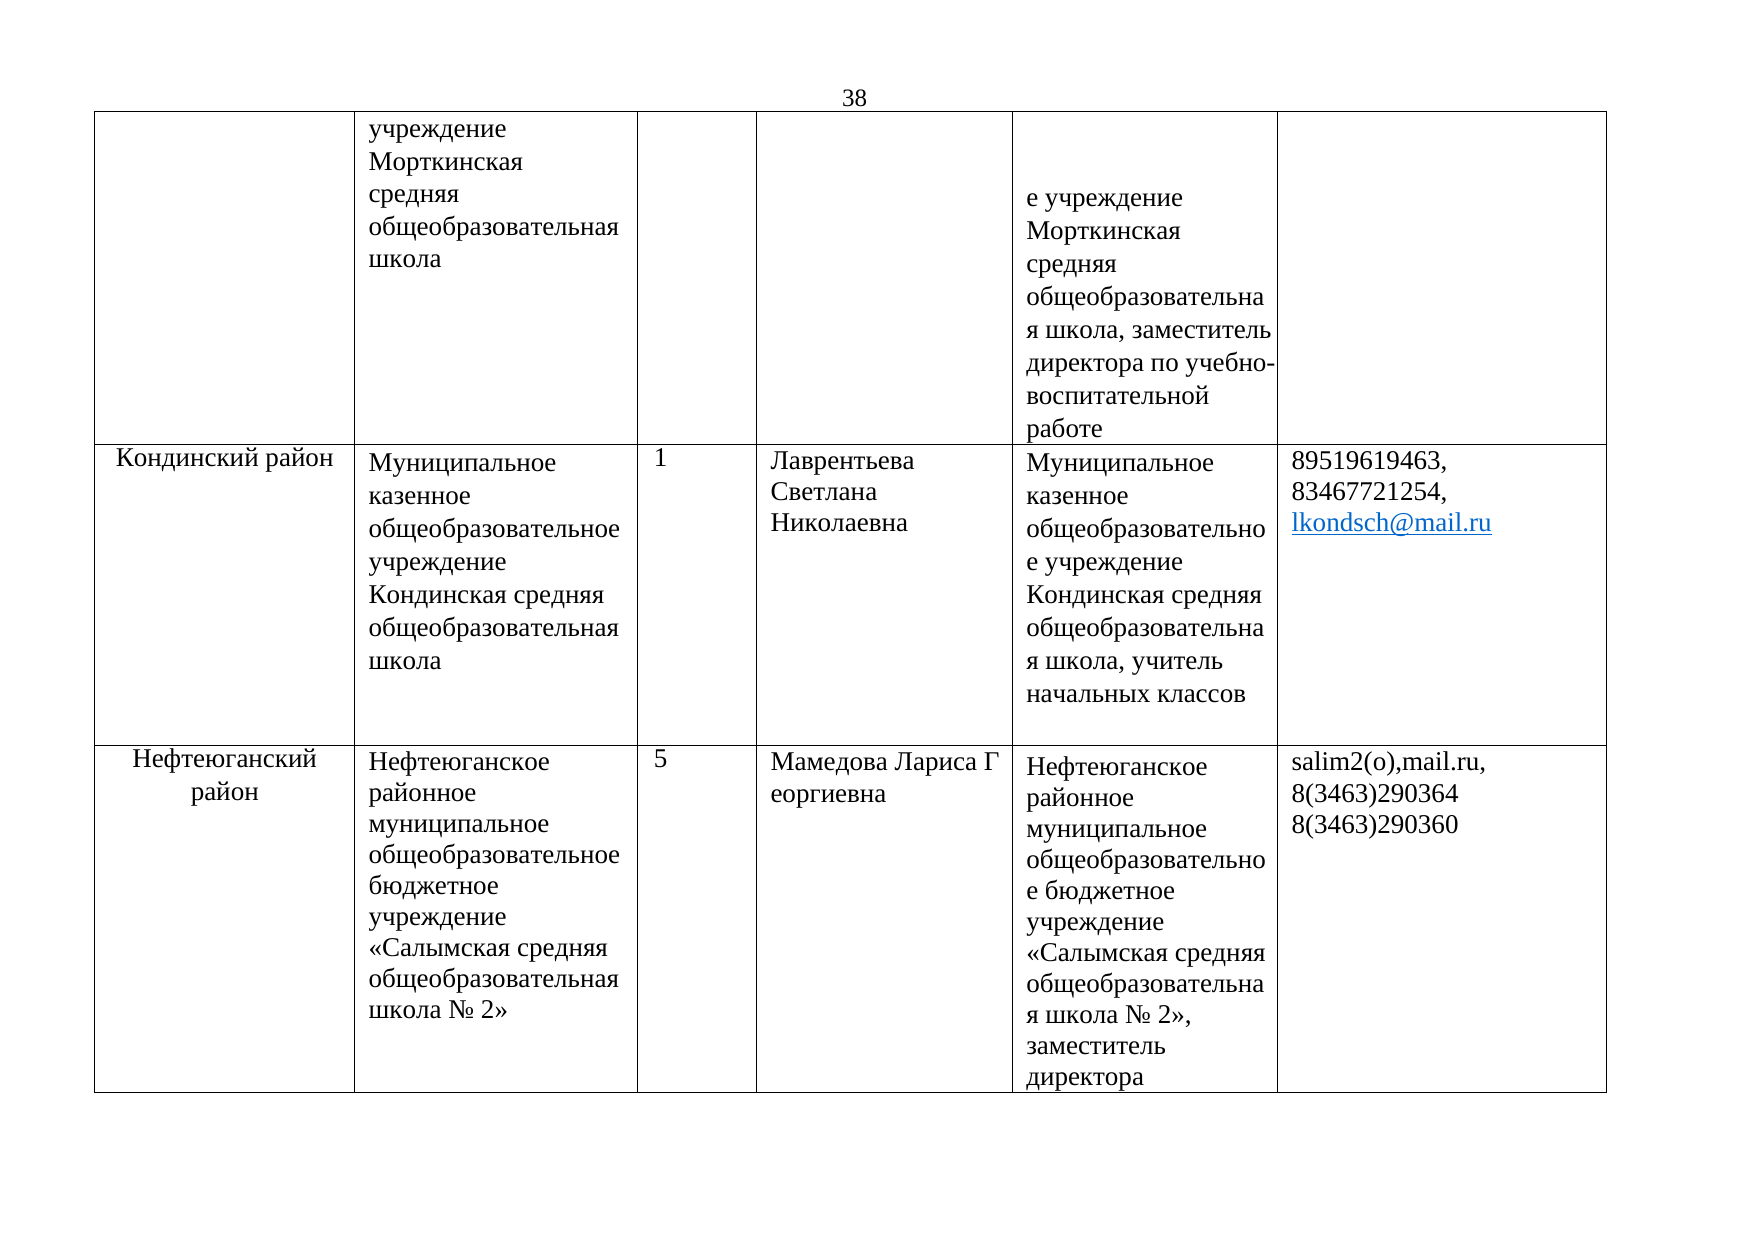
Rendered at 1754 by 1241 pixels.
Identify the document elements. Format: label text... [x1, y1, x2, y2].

table_header е учреждение Морткинская средняя общеобразовательна я школа, заместитель директора по учебно- воспитательной работе [1013, 112, 1277, 444]
table_cell Муниципальное казенное общеобразовательное учреждение Кондинская средняя общеобразовательная школа [355, 445, 637, 744]
table_cell salim2(o),mail.ru, 8(3463)290364 8(3463)290360 [1278, 746, 1606, 1092]
table_header [1278, 112, 1606, 444]
table_header [638, 112, 756, 444]
table_cell Нефтеюганское районное муниципальное общеобразовательно е бюджетное учреждение «Салымская средняя общеобразовательна я школа № 2», заместитель директора [1013, 746, 1277, 1092]
table_cell 89519619463, 83467721254, lkondsch@mail.ru [1278, 445, 1606, 744]
table_cell Лаврентьева Светлана Николаевна [757, 445, 1012, 744]
table_header [757, 112, 1012, 444]
table_cell Мамедова Лариса Г еоргиевна [757, 746, 1012, 1092]
table_cell Кондинский район [95, 445, 354, 744]
table_cell Нефтеюганское районное муниципальное общеобразовательное бюджетное учреждение «Салымская средняя общеобразовательная школа № 2» [355, 746, 637, 1092]
table_header [95, 112, 354, 444]
table_cell 5 [638, 746, 756, 1092]
table_cell Муниципальное казенное общеобразовательно е учреждение Кондинская средняя общеобразовательна я школа, учитель начальных классов [1013, 445, 1277, 744]
table_cell Нефтеюганский район [95, 746, 354, 1092]
table_header учреждение Морткинская средняя общеобразовательная школа [355, 112, 637, 444]
table_cell 1 [638, 445, 756, 744]
